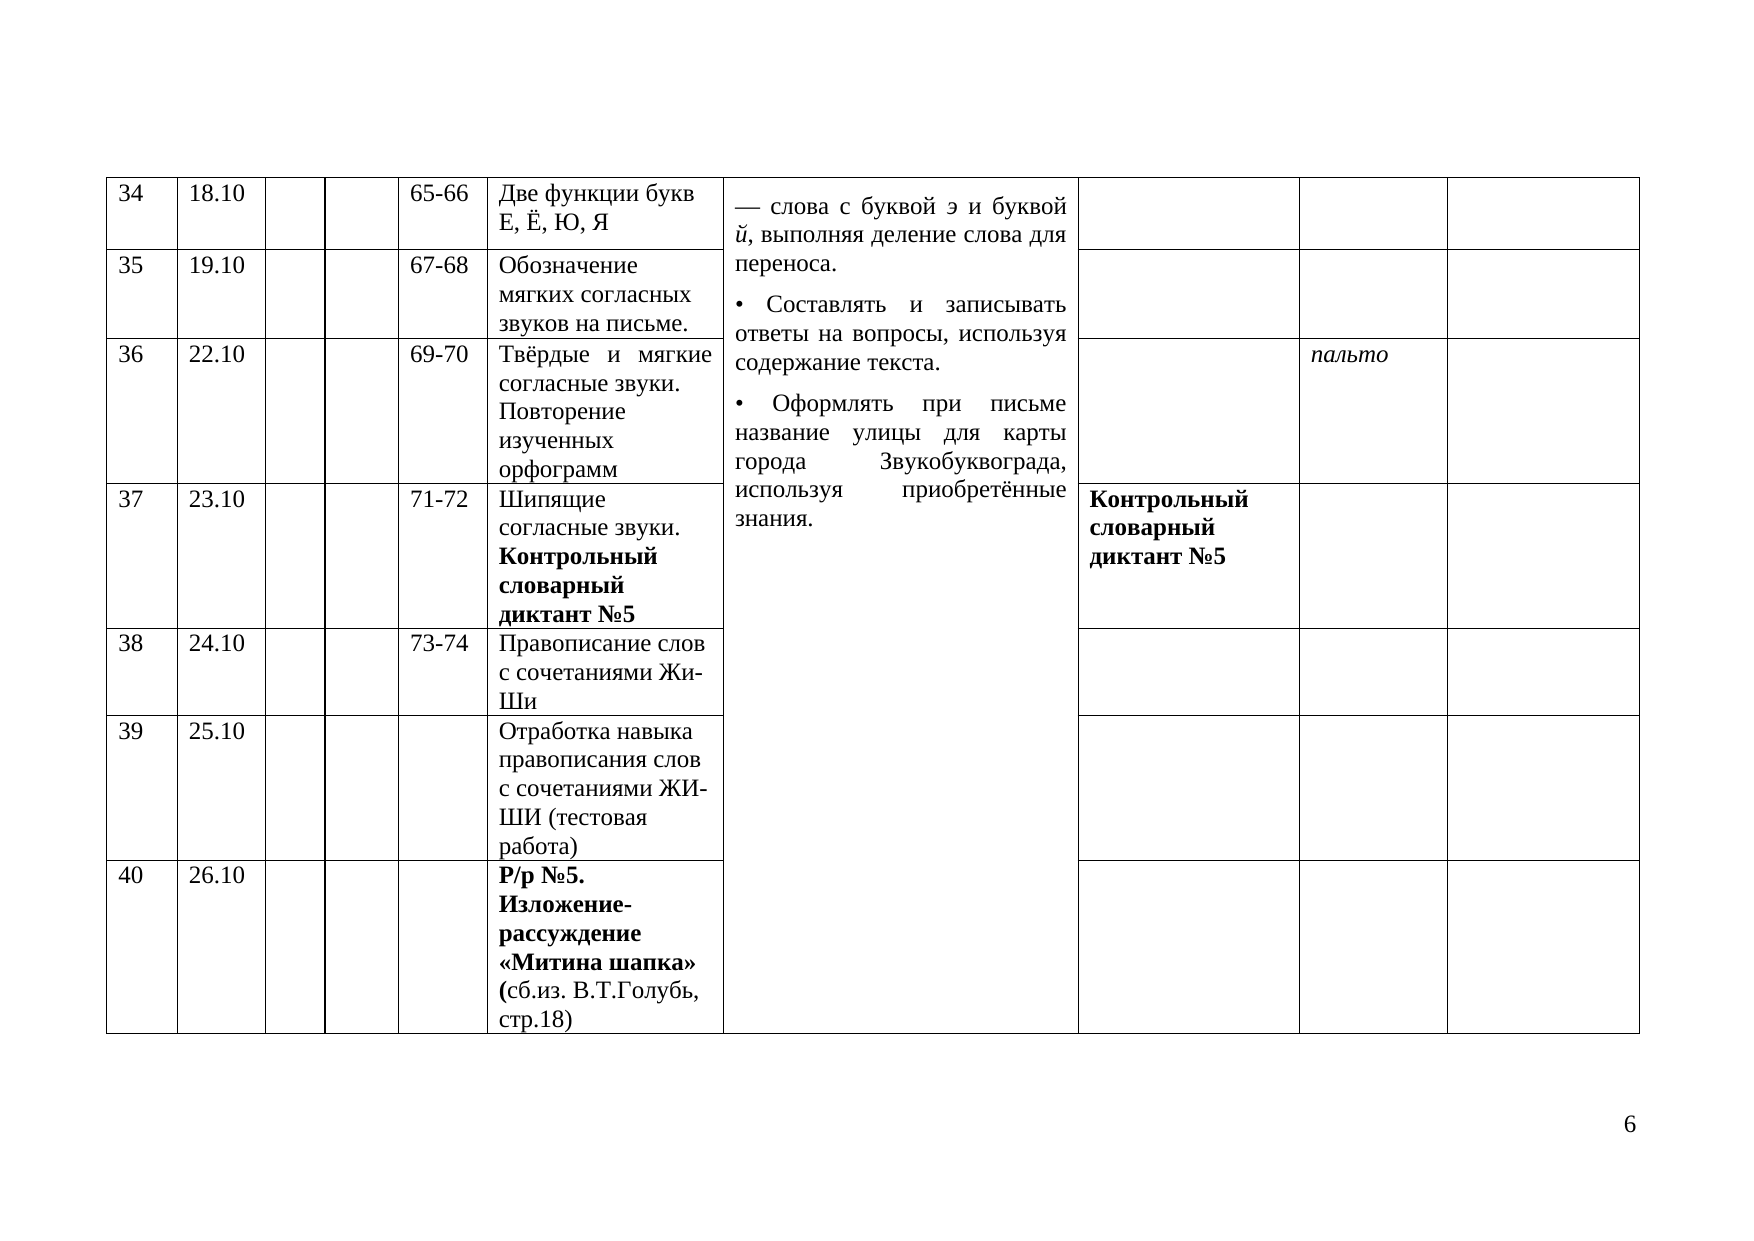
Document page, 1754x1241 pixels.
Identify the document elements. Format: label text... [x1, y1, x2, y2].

table_cell Обозначение мягких согласных звуков на письме. [488, 250, 723, 338]
table_cell [1300, 484, 1447, 627]
table_cell [1448, 339, 1639, 483]
table_cell [1448, 250, 1639, 338]
table_cell [1448, 484, 1639, 627]
table_cell 36 [107, 339, 177, 483]
table_cell [1079, 250, 1299, 338]
table_cell [266, 484, 324, 627]
table_cell 24.10 [178, 629, 265, 715]
table_cell [326, 716, 398, 859]
table_cell [326, 339, 398, 483]
table_cell пальто [1300, 339, 1447, 483]
table_cell [1079, 339, 1299, 483]
table_cell [266, 250, 324, 338]
table_cell Шипящие согласные звуки. Контрольный словарный диктант №5 [488, 484, 723, 627]
table_cell [399, 716, 487, 859]
table_cell Отработка навыка правописания слов с сочетаниями ЖИ-ШИ (тестовая работа) [488, 716, 723, 859]
table_cell [326, 250, 398, 338]
table_cell 22.10 [178, 339, 265, 483]
table_cell [1300, 178, 1447, 249]
table_cell 26.10 [178, 861, 265, 1033]
table_cell 38 [107, 629, 177, 715]
table_cell [1448, 861, 1639, 1033]
table_cell [1448, 178, 1639, 249]
table_cell [326, 629, 398, 715]
table_cell 25.10 [178, 716, 265, 859]
table_cell [266, 716, 324, 859]
table_cell [1448, 629, 1639, 715]
table_cell 71-72 [399, 484, 487, 627]
table_cell [266, 178, 324, 249]
table_cell Твёрдые и мягкие согласные звуки. Повторение изученных орфограмм [488, 339, 723, 483]
table_cell [1300, 250, 1447, 338]
table_cell [326, 484, 398, 627]
table_cell 35 [107, 250, 177, 338]
table_cell [1300, 716, 1447, 859]
table_cell Две функции букв Е, Ё, Ю, Я [488, 178, 723, 249]
table_cell 73-74 [399, 629, 487, 715]
table_cell 39 [107, 716, 177, 859]
table_cell [266, 339, 324, 483]
table_cell [266, 861, 324, 1033]
table_cell [326, 861, 398, 1033]
table_cell [1079, 629, 1299, 715]
table_cell [1079, 861, 1299, 1033]
table_cell [1079, 178, 1299, 249]
table_cell 69-70 [399, 339, 487, 483]
table_cell 65-66 [399, 178, 487, 249]
table_cell Контрольный словарный диктант №5 [1079, 484, 1299, 627]
table_cell 67-68 [399, 250, 487, 338]
table_cell 40 [107, 861, 177, 1033]
table_cell 37 [107, 484, 177, 627]
table_cell 18.10 [178, 178, 265, 249]
table_cell [399, 861, 487, 1033]
table_cell [326, 178, 398, 249]
table_cell [1300, 629, 1447, 715]
table_cell [1300, 861, 1447, 1033]
table_cell [266, 629, 324, 715]
table_cell Правописание слов с сочетаниями Жи-Ши [488, 629, 723, 715]
table_cell [1448, 716, 1639, 859]
table_cell 23.10 [178, 484, 265, 627]
table_cell Р/р №5. Изложение-рассуждение «Митина шапка» (сб.из. В.Т.Голубь, стр.18) [488, 861, 723, 1033]
table_cell 19.10 [178, 250, 265, 338]
table_cell [1079, 716, 1299, 859]
table_cell 34 [107, 178, 177, 249]
